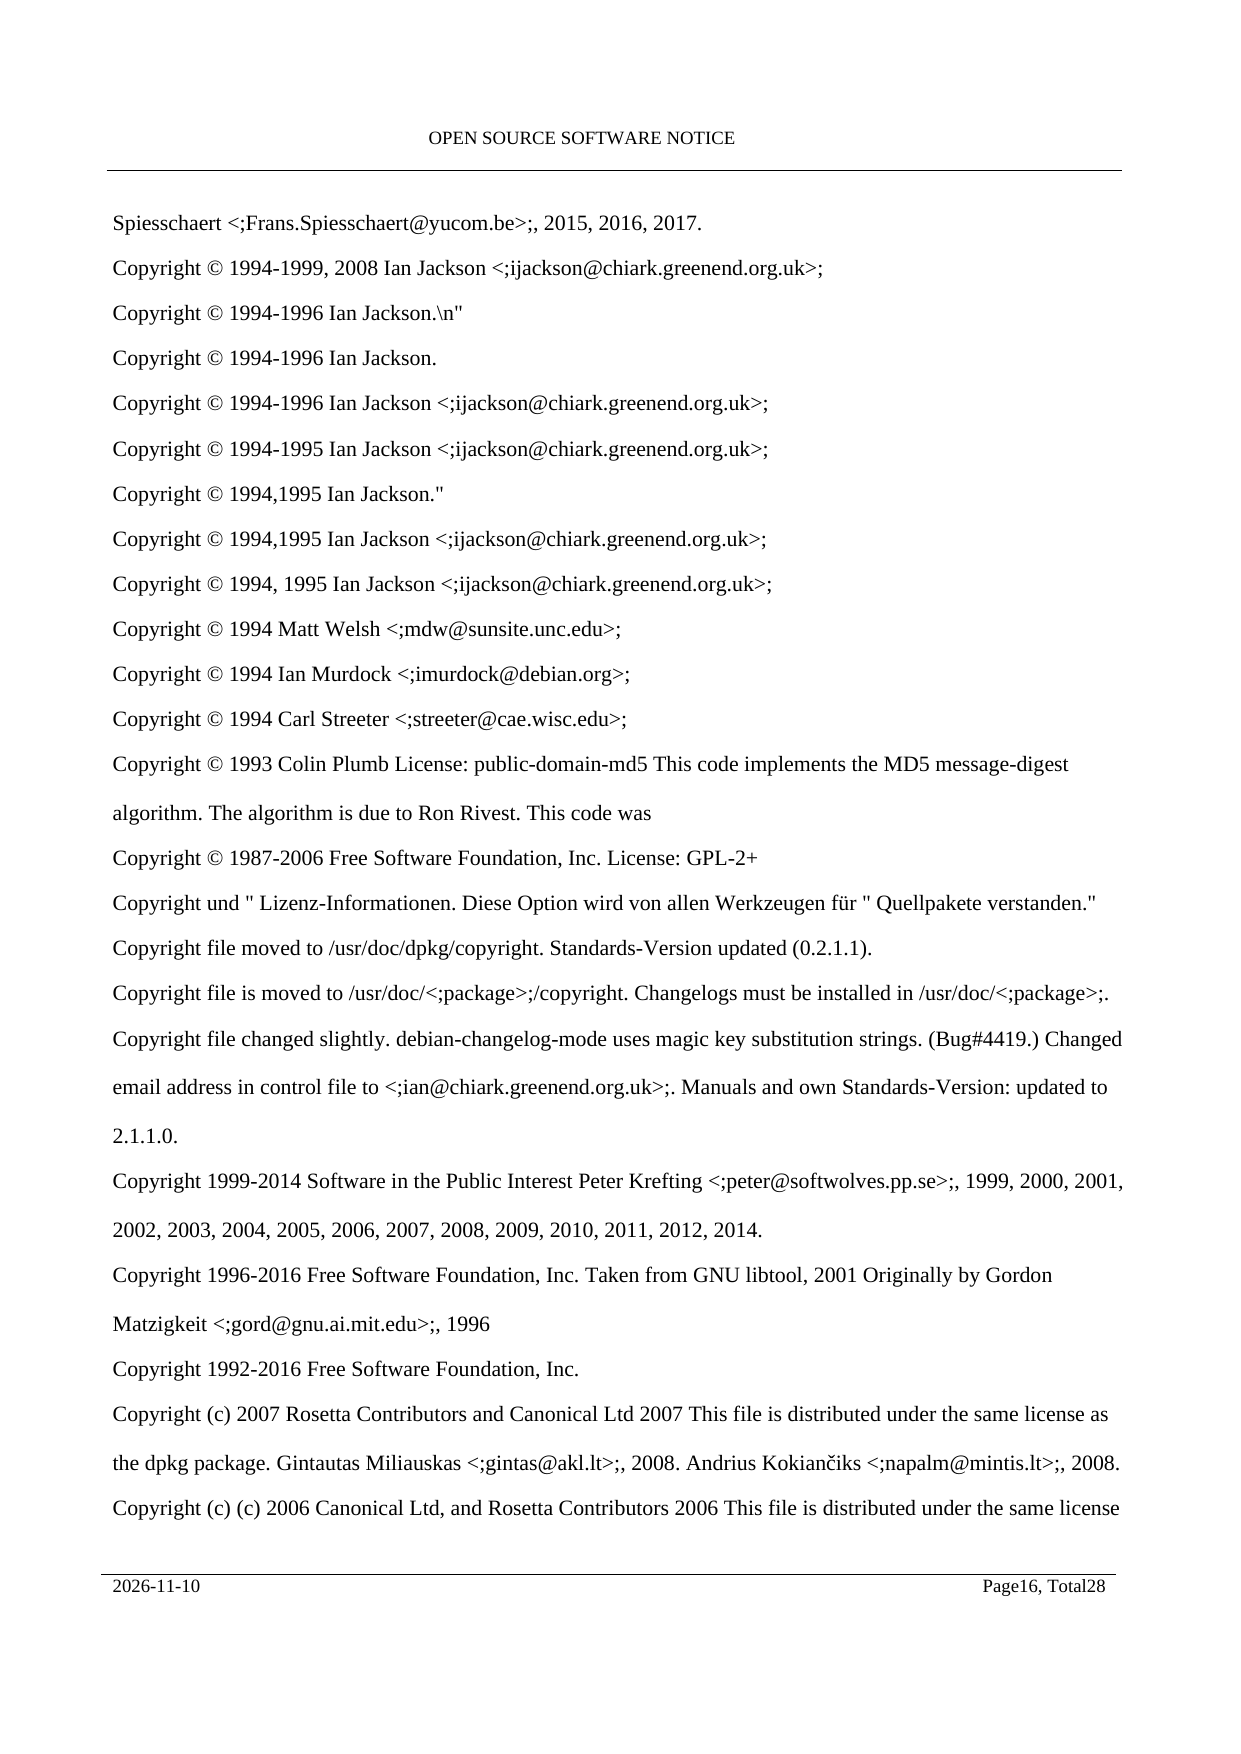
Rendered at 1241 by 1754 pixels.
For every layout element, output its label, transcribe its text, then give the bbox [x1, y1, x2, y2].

text Copyright 1992-2016 Free Software Foundation, Inc. [112, 1352, 1128, 1385]
text Copyright © 1994-1996 Ian Jackson. [112, 342, 1128, 374]
text Copyright © 1994-1999, 2008 Ian Jackson <;ijackson@chiark.greenend.org.uk>; [112, 251, 1128, 284]
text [112, 1491, 1128, 1524]
text Copyright file moved to /usr/doc/dpkg/copyright. Standards-Version updated (0.2.1.1). [112, 932, 1128, 964]
text Copyright © 1987-2006 Free Software Foundation, Inc. License: GPL-2+ [112, 841, 1128, 874]
text Copyright © 1994 Ian Murdock <;imurdock@debian.org>; [112, 657, 1128, 690]
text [112, 206, 1128, 239]
text Copyright © 1994, 1995 Ian Jackson <;ijackson@chiark.greenend.org.uk>; [112, 567, 1128, 600]
text Copyright © 1994,1995 Ian Jackson <;ijackson@chiark.greenend.org.uk>; [112, 522, 1128, 554]
text Copyright © 1994,1995 Ian Jackson." [112, 477, 1128, 509]
text Copyright © 1994-1996 Ian Jackson.\n" [112, 297, 1128, 329]
text Copyright 1999-2014 Software in the Public Interest Peter Krefting <;peter@softwolves.pp.se>;, 1999, 2000, 2001, 2002, 2003, 2004, 2005, 2006, 2007, 2008, 2009, 2010, 2011, 2012, 2014. [112, 1164, 1128, 1246]
text Copyright © 1993 Colin Plumb License: public-domain-md5 This code implements the MD5 message-digest algorithm. The algorithm is due to Ron Rivest. This code was [112, 748, 1128, 829]
text Copyright © 1994-1996 Ian Jackson <;ijackson@chiark.greenend.org.uk>; [112, 387, 1128, 419]
text Copyright 1996-2016 Free Software Foundation, Inc. Taken from GNU libtool, 2001 Originally by Gordon Matzigkeit <;gord@gnu.ai.mit.edu>;, 1996 [112, 1258, 1128, 1339]
text Copyright © 1994 Carl Streeter <;streeter@cae.wisc.edu>; [112, 702, 1128, 735]
text Copyright file is moved to /usr/doc/<;package>;/copyright. Changelogs must be installed in /usr/doc/<;package>;. [112, 977, 1128, 1009]
text Copyright © 1994-1995 Ian Jackson <;ijackson@chiark.greenend.org.uk>; [112, 432, 1128, 464]
text Copyright und " Lizenz-Informationen. Diese Option wird von allen Werkzeugen für " Quellpakete verstanden." [112, 887, 1128, 919]
text Copyright © 1994 Matt Welsh <;mdw@sunsite.unc.edu>; [112, 612, 1128, 645]
text Copyright (c) 2007 Rosetta Contributors and Canonical Ltd 2007 This file is distributed under the same license as the dpkg package. Gintautas Miliauskas <;gintas@akl.lt>;, 2008. Andrius Kokiančiks <;napalm@mintis.lt>;, 2008. [112, 1397, 1128, 1478]
text Copyright file changed slightly. debian-changelog-mode uses magic key substitution strings. (Bug#4419.) Changed email address in control file to <;ian@chiark.greenend.org.uk>;. Manuals and own Standards-Version: updated to 2.1.1.0. [112, 1022, 1128, 1152]
